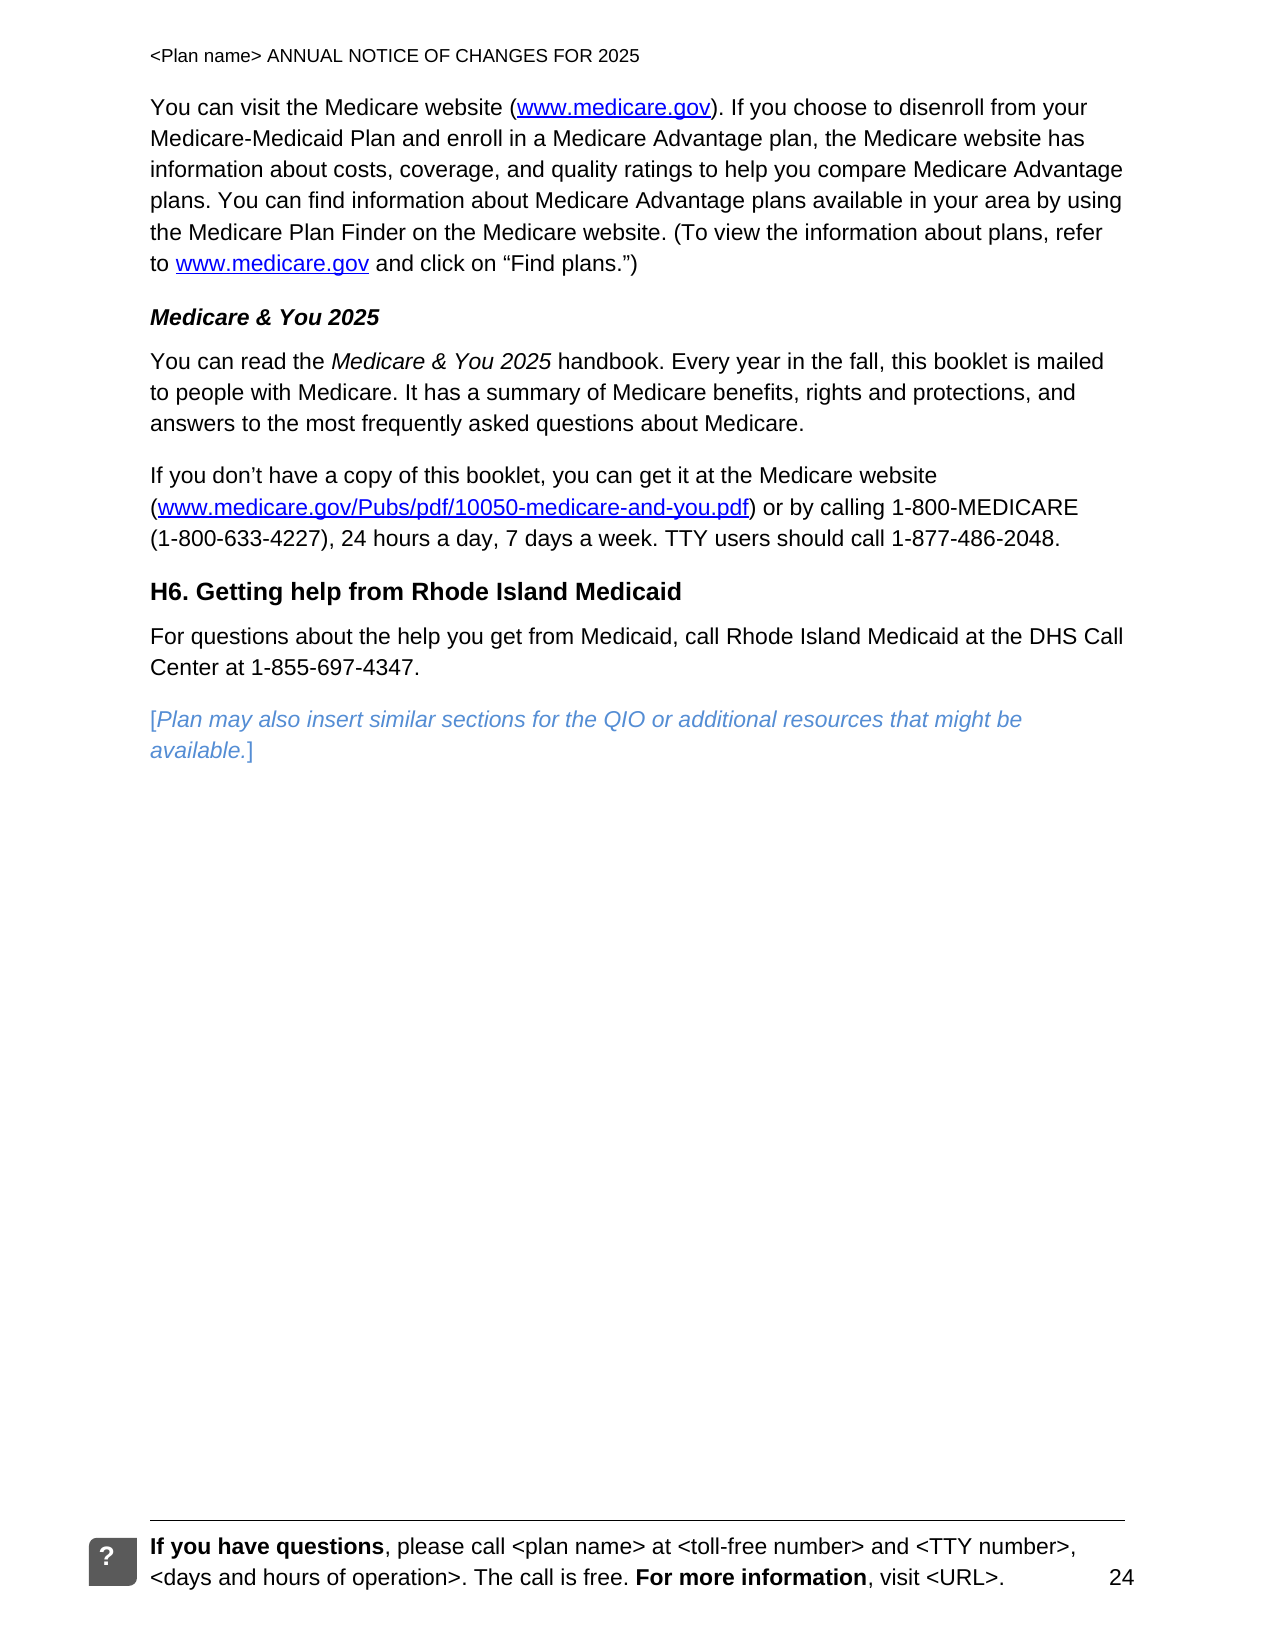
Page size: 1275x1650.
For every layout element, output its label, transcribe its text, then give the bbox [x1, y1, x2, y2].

text If you don’t have a copy of this booklet, you can get it at the Medicare website (www.medicare.gov/Pubs/pdf/10050-medicare-and-you.pdf) or by calling 1-800-MEDICARE (1-800-633-4227), 24 hours a day, 7 days a week. TTY users should call 1-877-486-2048. [150, 459, 1125, 552]
text Medicare & You 2025 [150, 298, 1050, 332]
text You can read the Medicare & You 2025 handbook. Every year in the fall, this booklet is mailed to people with Medicare. It has a summary of Medicare benefits, rights and protections, and answers to the most frequently asked questions about Medicare. [150, 344, 1125, 438]
text For questions about the help you get from Medicaid, call Rhode Island Medicaid at the DHS Call Center at 1-855-697-4347. [150, 619, 1125, 682]
subtitle H6. Getting help from Rhode Island Medicaid [150, 573, 1050, 607]
text You can visit the Medicare website (www.medicare.gov). If you choose to disenroll from your Medicare-Medicaid Plan and enroll in a Medicare Advantage plan, the Medicare website has information about costs, coverage, and quality ratings to help you compare Medicare Advantage plans. You can find information about Medicare Advantage plans available in your area by using the Medicare Plan Finder on the Medicare website. (To view the information about plans, refer to www.medicare.gov and click on “Find plans.”) [150, 90, 1125, 277]
text [Plan may also insert similar sections for the QIO or additional resources that might be available.] [150, 702, 1125, 765]
